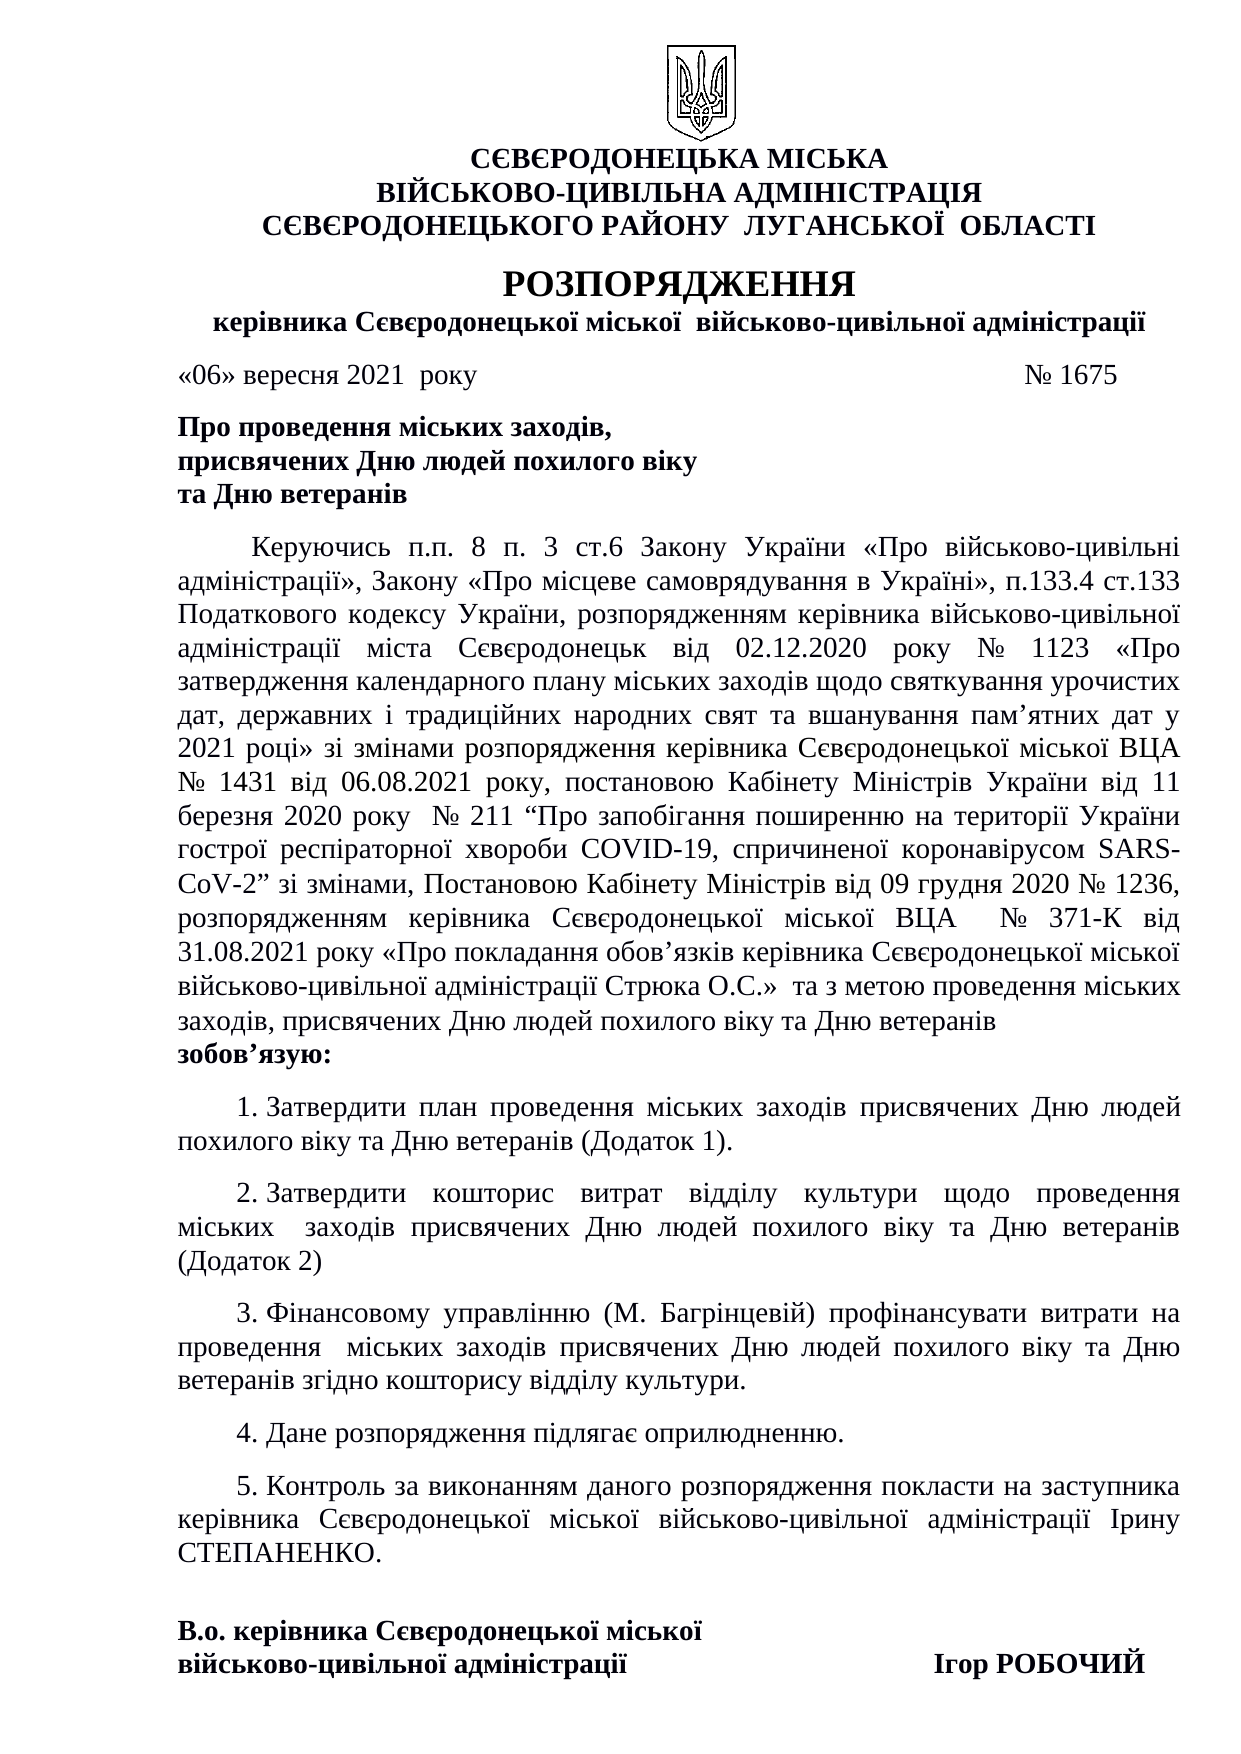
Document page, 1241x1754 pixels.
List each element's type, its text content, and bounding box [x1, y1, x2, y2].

text СЄВЄРОДОНЕЦЬКОГО РАЙОНУ ЛУГАНСЬКОЇ ОБЛАСТІ [177, 208, 1181, 242]
text Керуючись п.п. 8 п. 3 ст.6 Закону України «Про військово-цивільні адміністрації», Закону «Про місцеве самоврядування в Україні», п.133.4 ст.133 Податкового кодексу України, розпорядженням керівника військово-цивільної адміністрації міста Сєвєродонецьк від 02.12.2020 року № 1123 «Про затвердження календарного плану міських заходів щодо святкування урочистих дат, державних і традиційних народних свят та вшанування пам’ятних дат у 2021 році» зі змінами розпорядження керівника Сєвєродонецької міської ВЦА № 1431 від 06.08.2021 року, постановою Кабінету Міністрів України від 11 березня 2020 року № 211 “Про запобігання поширенню на території України гострої респіраторної хвороби COVID-19, спричиненої коронавірусом SARS-CoV-2” зі змінами, Постановою Кабінету Міністрів від 09 грудня 2020 № 1236, розпорядженням керівника Сєвєродонецької міської ВЦА № 371-К від 31.08.2021 року «Про покладання обов’язків керівника Сєвєродонецької міської військово-цивільної адміністрації Стрюка О.С.» та з метою проведення міських заходів, присвячених Дню людей похилого віку та Дню ветеранів [177, 529, 1181, 1037]
text зобов’язую: [177, 1037, 1181, 1070]
list Затвердити план проведення міських заходів присвячених Дню людей похилого віку та Дню ветеранів (Додаток 1). [177, 1089, 1181, 1156]
text та Дню ветеранів [177, 477, 1181, 510]
text «06» вересня 2021 року № 1675 [177, 357, 1181, 390]
text керівника Сєвєродонецької міської військово-цивільної адміністрації [177, 304, 1181, 338]
list Фінансовому управлінню (М. Багрінцевій) профінансувати витрати на проведення міських заходів присвячених Дню людей похилого віку та Дню ветеранів згідно кошторису відділу культури. [177, 1295, 1181, 1396]
list Дане розпорядження підлягає оприлюдненню. [177, 1415, 1181, 1449]
text ВІЙСЬКОВО-ЦИВІЛЬНА АДМІНІСТРАЦІЯ [177, 175, 1181, 208]
text СЄВЄРОДОНЕЦЬКА МІСЬКА [177, 141, 1181, 175]
text В.о. керівника Сєвєродонецької міської [177, 1613, 1181, 1646]
text Про проведення міських заходів, [177, 409, 1181, 443]
text військово-цивільної адміністрації Ігор РОБОЧИЙ [177, 1646, 1181, 1680]
list Контроль за виконанням даного розпорядження покласти на заступника керівника Сєвєродонецької міської військово-цивільної адміністрації Ірину СТЕПАНЕНКО. [177, 1468, 1181, 1568]
title РОЗПОРЯДЖЕННЯ [177, 261, 1181, 304]
list Затвердити кошторис витрат відділу культури щодо проведення міських заходів присвячених Дню людей похилого віку та Дню ветеранів (Додаток 2) [177, 1176, 1181, 1276]
text присвячених Дню людей похилого віку [177, 443, 1181, 477]
